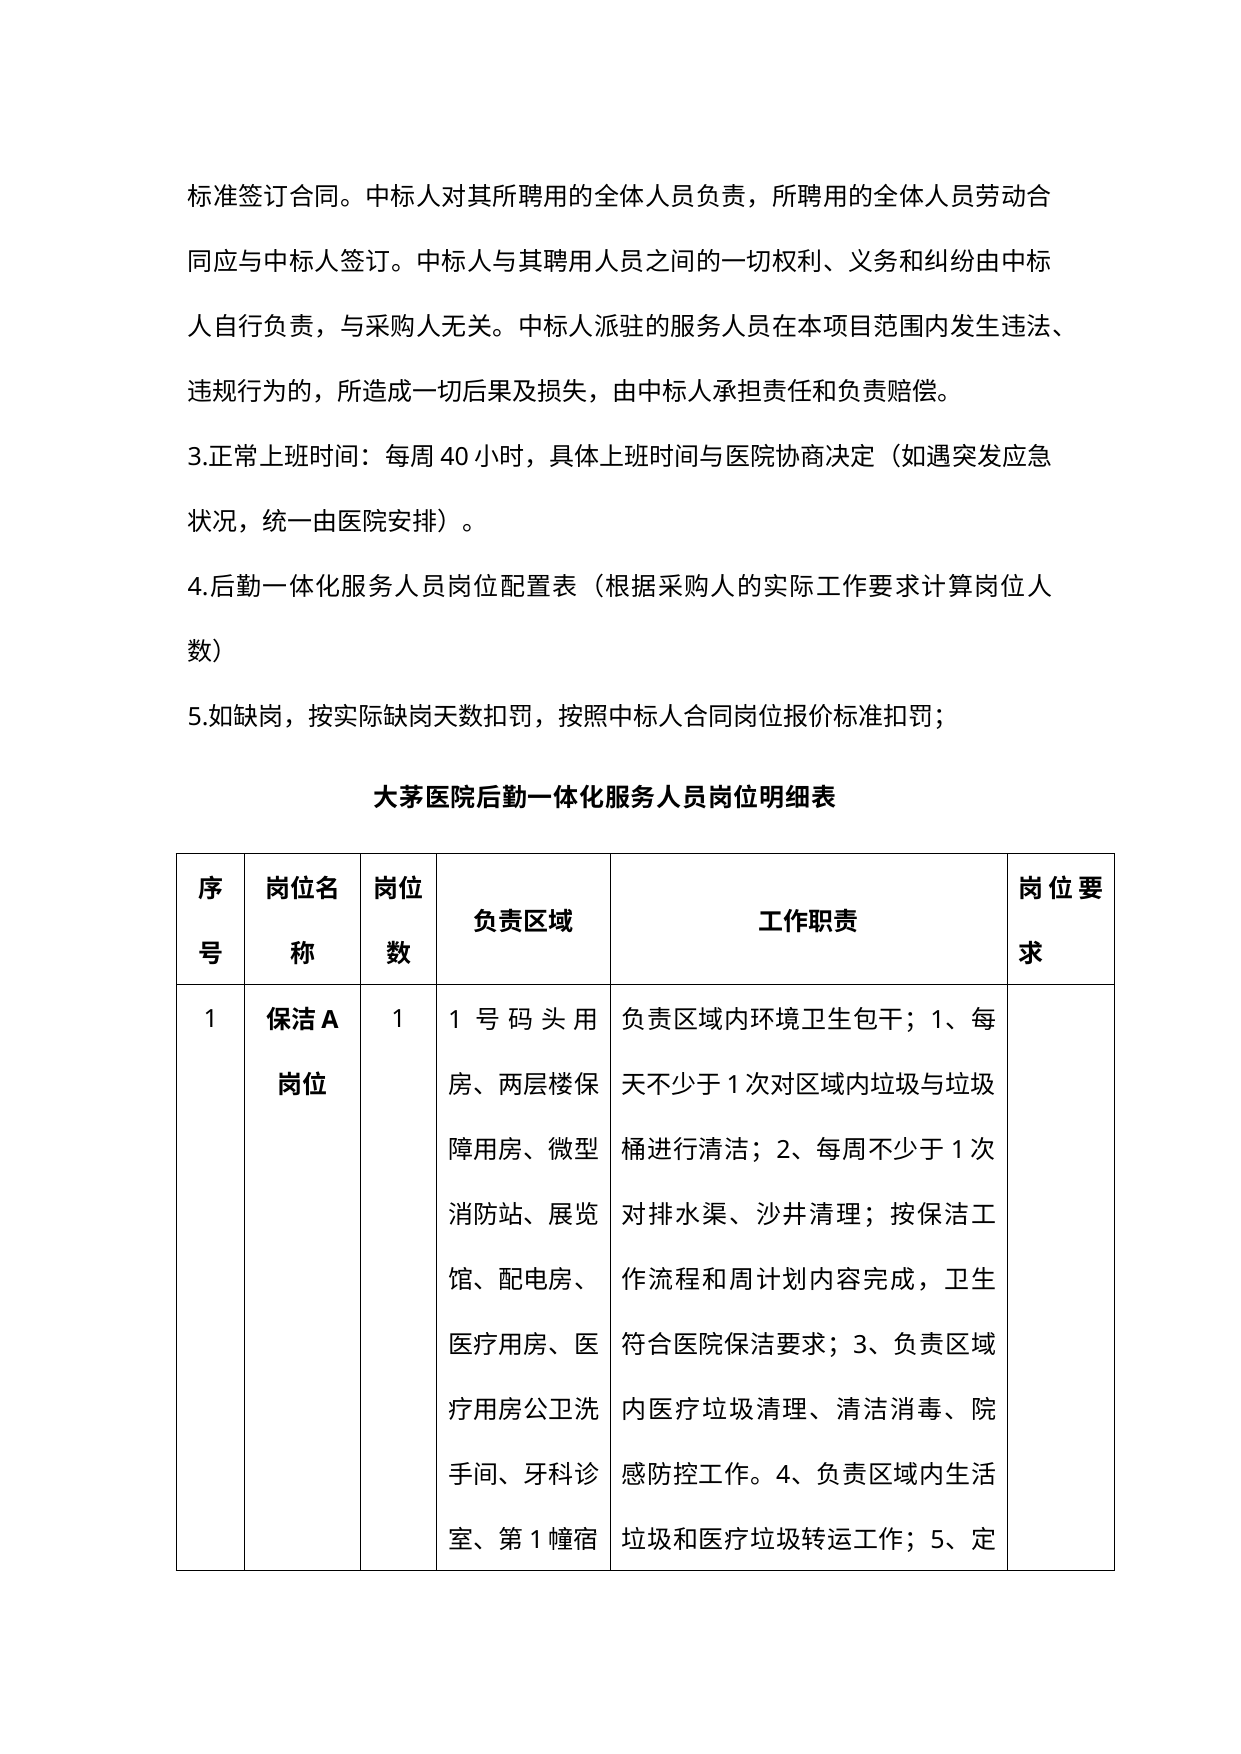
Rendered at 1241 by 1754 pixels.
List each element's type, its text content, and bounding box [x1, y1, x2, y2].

table_header 岗位要求 [1008, 854, 1114, 984]
table_cell 1 [177, 985, 244, 1570]
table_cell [437, 985, 610, 1570]
table_header 工作职责 [611, 854, 1007, 984]
table_header 负责区域 [437, 854, 610, 984]
table_cell 1 [361, 985, 436, 1570]
table_header 序号 [177, 854, 244, 984]
table_cell 保洁A岗位 [245, 985, 360, 1570]
text 大茅医院后勤一体化服务人员岗位明细表 [187, 763, 1050, 828]
list 5.如缺岗，按实际缺岗天数扣罚，按照中标人合同岗位报价标准扣罚； [187, 682, 1053, 747]
list 3.正常上班时间：每周40小时，具体上班时间与医院协商决定（如遇突发应急状况，统一由医院安排）。 [187, 422, 1053, 552]
table_header 岗位数 [361, 854, 436, 984]
table_header 岗位名称 [245, 854, 360, 984]
table_cell [1008, 985, 1114, 1570]
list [187, 162, 1053, 422]
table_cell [611, 985, 1007, 1570]
list 4.后勤一体化服务人员岗位配置表（根据采购人的实际工作要求计算岗位人数） [187, 552, 1053, 682]
